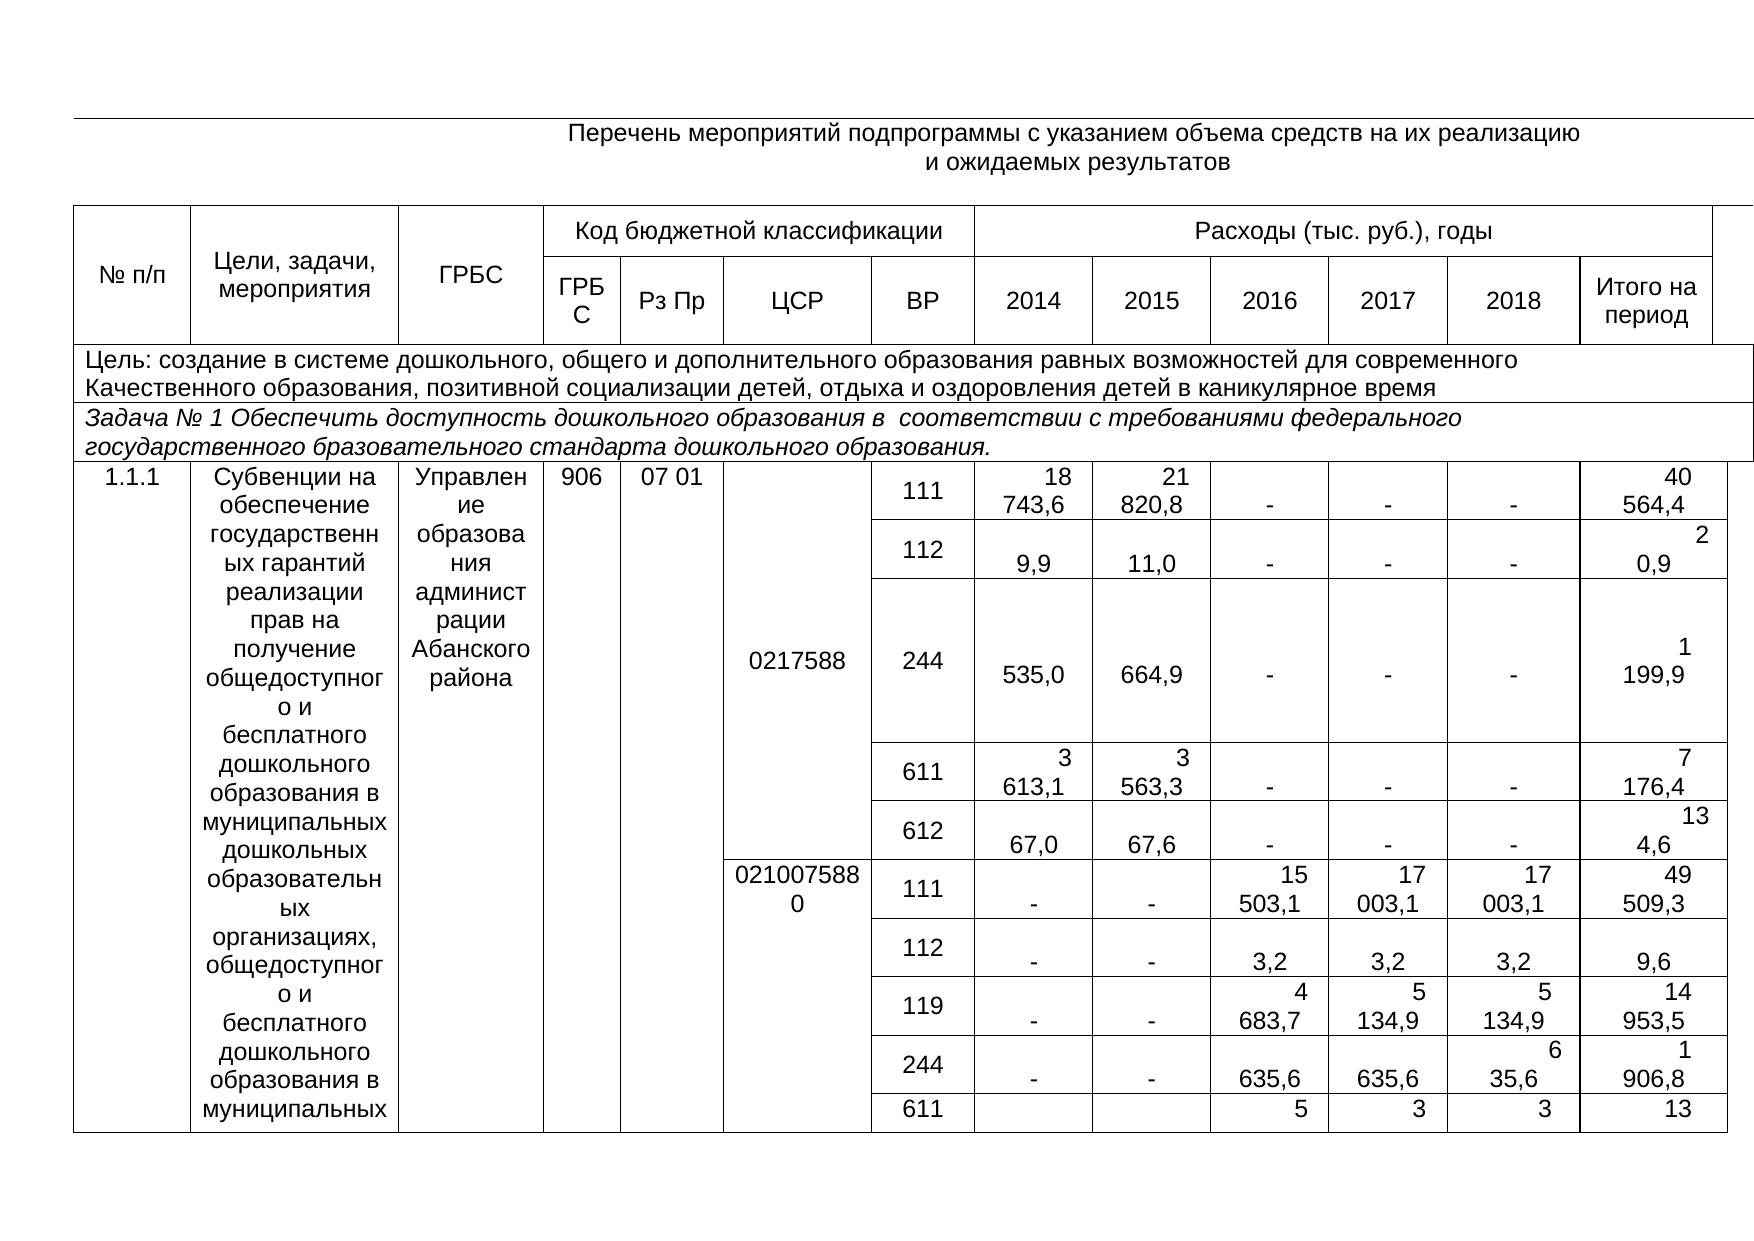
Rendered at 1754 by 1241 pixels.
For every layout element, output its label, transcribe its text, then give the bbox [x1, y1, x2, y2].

table_cell 664,9 [1093, 579, 1210, 742]
table_cell ГРБС [399, 206, 543, 343]
table_cell 611 [872, 1094, 974, 1132]
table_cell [74, 119, 1754, 204]
table_cell 3 613,1 [975, 743, 1092, 800]
table_cell 0217588 [724, 462, 871, 859]
table_cell - [975, 919, 1092, 976]
table_cell - [975, 1036, 1092, 1093]
table_cell 244 [872, 1036, 974, 1093]
table_cell 611 [872, 743, 974, 800]
table_cell - [1329, 743, 1447, 800]
table_cell 2016 [1211, 257, 1328, 343]
table_cell Цель: создание в системе дошкольного, общего и дополнительного образования равных возможностей для современного Качественного образования, позитивной социализации детей, отдыха и оздоровления детей в каникулярное время [74, 345, 1753, 402]
table_cell 635,6 [1448, 1036, 1579, 1093]
table_cell - [1093, 919, 1210, 976]
table_cell - [1093, 1094, 1210, 1132]
table_cell 67,6 [1093, 801, 1210, 859]
table_cell 4 683,7 [1211, 977, 1328, 1034]
table_cell 20,9 [1581, 520, 1727, 578]
table_cell 635,6 [1211, 1036, 1328, 1093]
table_cell Субвенции на обеспечение государственных гарантий реализации прав на получение общедоступного и бесплатного дошкольного образования в муниципальных дошкольных образовательных организациях, общедоступного и бесплатного дошкольного образования в муниципальных общеобразовательных организациях [191, 462, 398, 1132]
table_cell 612 [872, 801, 974, 859]
table_cell 14 953,5 [1581, 977, 1727, 1034]
table_cell - [1093, 977, 1210, 1034]
table_cell - [975, 860, 1092, 917]
table_cell 18 743,6 [975, 462, 1092, 519]
table_cell 9,6 [1581, 919, 1727, 976]
table_cell 3 715,5 [1448, 1094, 1579, 1132]
table_cell 112 [872, 919, 974, 976]
table_cell - [975, 977, 1092, 1034]
table_cell 5 134,9 [1448, 977, 1579, 1034]
table_cell 17 003,1 [1448, 860, 1579, 917]
table_cell - [1093, 860, 1210, 917]
table_cell 07 01 [621, 462, 723, 1132]
table_cell 49 509,3 [1581, 860, 1727, 917]
table_cell Расходы (тыс. руб.), годы [975, 206, 1712, 256]
table_cell - [1211, 801, 1328, 859]
table_cell 67,0 [975, 801, 1092, 859]
table_cell - [1211, 743, 1328, 800]
table_cell 1.1.1 [74, 462, 190, 1132]
table_cell 2015 [1093, 257, 1210, 343]
table_cell 244 [872, 579, 974, 742]
table_cell - [1448, 520, 1579, 578]
table_cell ЦСР [724, 257, 871, 343]
table_cell 11,0 [1093, 520, 1210, 578]
table_cell Код бюджетной классификации [544, 206, 974, 256]
table_cell 1 199,9 [1581, 579, 1727, 742]
table_cell ВР [872, 257, 974, 343]
table_cell 21 820,8 [1093, 462, 1210, 519]
table_cell - [1329, 579, 1447, 742]
table_cell 111 [872, 860, 974, 917]
table_cell - [975, 1094, 1092, 1132]
table_cell 5 134,9 [1329, 977, 1447, 1034]
table_cell 134,6 [1581, 801, 1727, 859]
table_cell 13 097,7 [1581, 1094, 1727, 1132]
table_cell 906 [544, 462, 620, 1132]
table_cell 3,2 [1448, 919, 1579, 976]
table_cell 40 564,4 [1581, 462, 1727, 519]
table_cell 5 666,7 [1211, 1094, 1328, 1132]
table_cell - [1448, 462, 1579, 519]
table_cell 119 [872, 977, 974, 1034]
table_cell 2017 [1329, 257, 1447, 343]
table_cell - [1211, 462, 1328, 519]
table_cell - [1093, 1036, 1210, 1093]
table_cell - [1448, 801, 1579, 859]
table_cell 1 906,8 [1581, 1036, 1727, 1093]
table_cell 17 003,1 [1329, 860, 1447, 917]
table_cell 7 176,4 [1581, 743, 1727, 800]
table_cell 15 503,1 [1211, 860, 1328, 917]
table_cell Задача № 1 Обеспечить доступность дошкольного образования в соответствии с требованиями федерального государственного бразовательного стандарта дошкольного образования. [74, 403, 1753, 461]
table_cell 2014 [975, 257, 1092, 343]
table_cell 111 [872, 462, 974, 519]
table_cell - [1211, 579, 1328, 742]
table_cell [399, 462, 543, 1132]
table_cell 2018 [1448, 257, 1579, 343]
table_cell 3 715,5 [1329, 1094, 1447, 1132]
table_cell Итого на период [1581, 257, 1712, 343]
table_cell - [1448, 743, 1579, 800]
table_cell - [1329, 462, 1447, 519]
table_cell 0210075880 [724, 860, 871, 1132]
table_cell Рз Пр [621, 257, 723, 343]
table_cell 112 [872, 520, 974, 578]
table_cell 9,9 [975, 520, 1092, 578]
table_cell 3 563,3 [1093, 743, 1210, 800]
table_cell 535,0 [975, 579, 1092, 742]
table_cell 3,2 [1211, 919, 1328, 976]
table_cell Цели, задачи, мероприятия [191, 206, 398, 343]
table_cell - [1329, 801, 1447, 859]
table_cell - [1448, 579, 1579, 742]
table_cell № п/п [74, 206, 190, 343]
table_cell - [1211, 520, 1328, 578]
table_cell 3,2 [1329, 919, 1447, 976]
table_cell - [1329, 520, 1447, 578]
table_cell 635,6 [1329, 1036, 1447, 1093]
table_cell ГРБС [544, 257, 620, 343]
